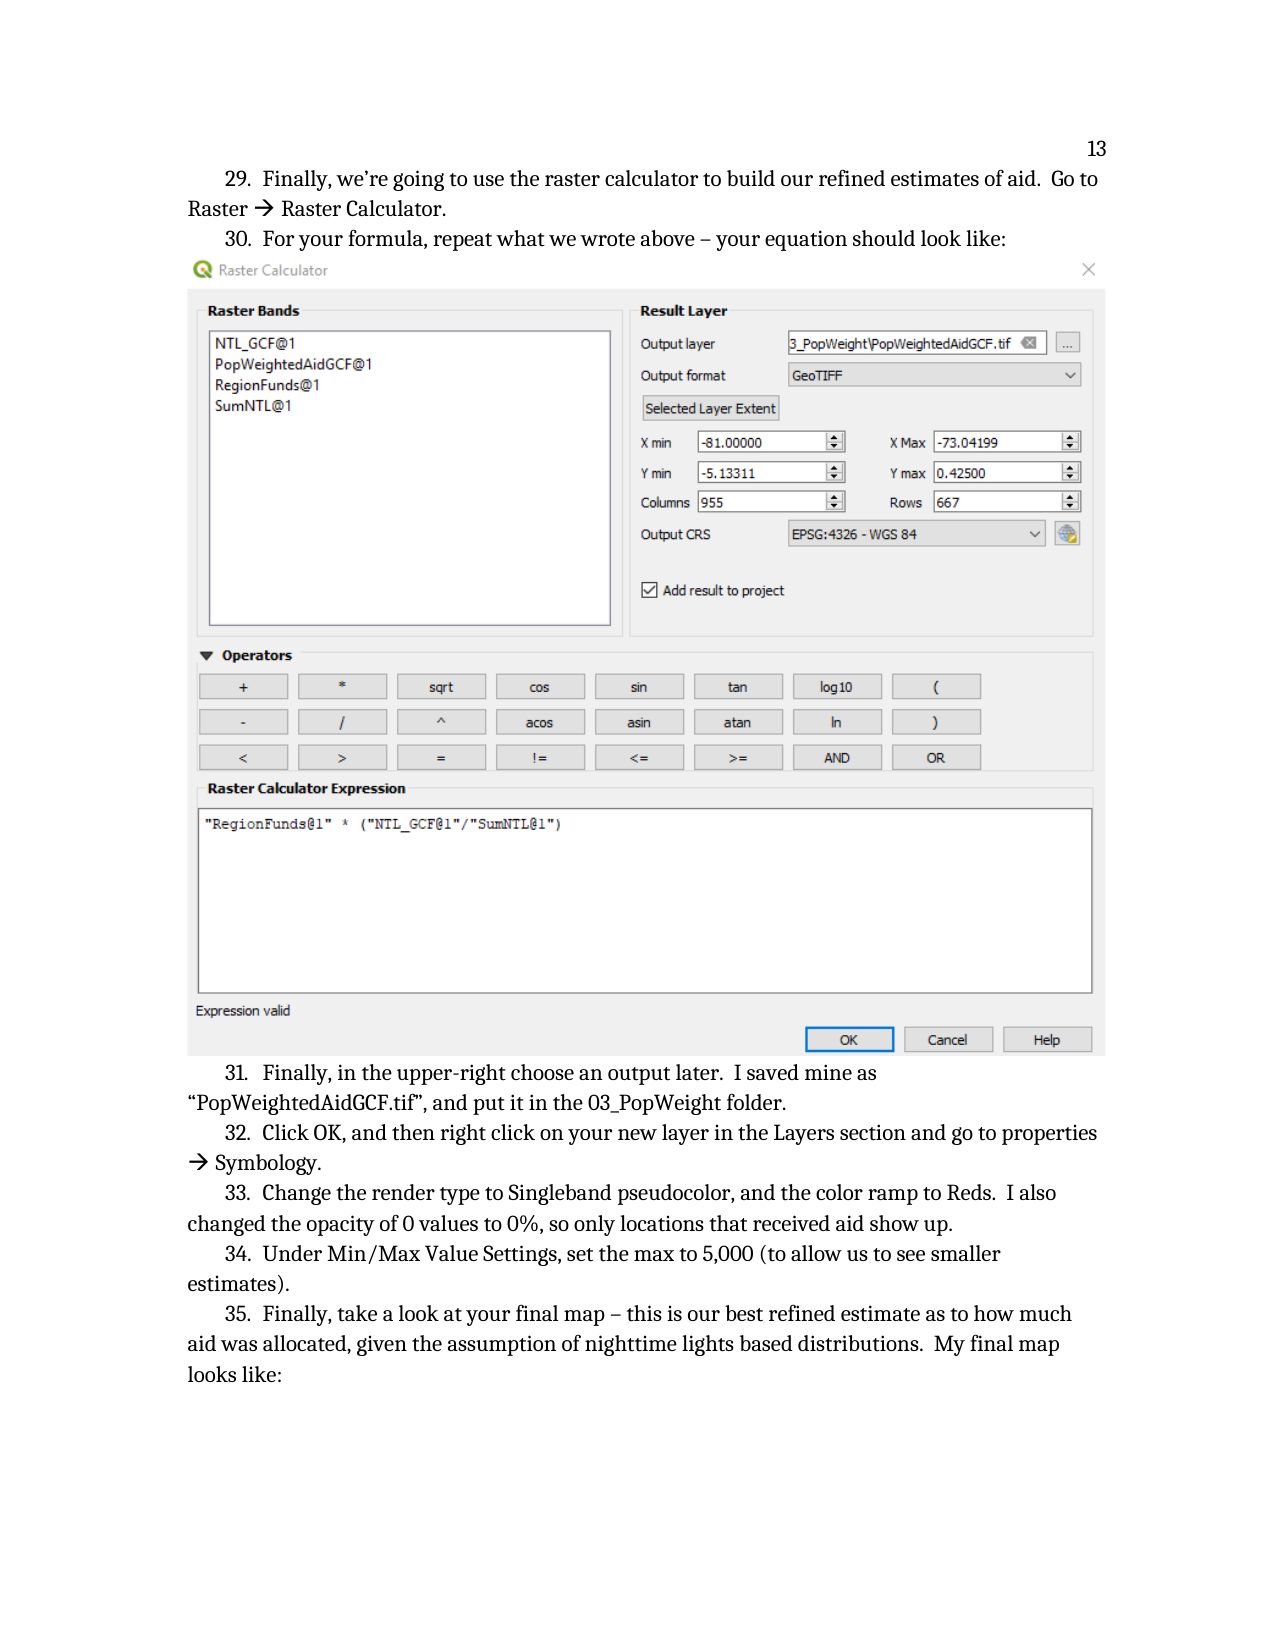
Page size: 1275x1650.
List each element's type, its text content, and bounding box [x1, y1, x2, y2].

list Finally, in the upper-right choose an output later. I saved mine as “PopWeightedAidGCF.tif”, and put it in the 03_PopWeight folder. [187, 1059, 1106, 1116]
list Under Min/Max Value Settings, set the max to 5,000 (to allow us to see smaller estimates). [187, 1241, 1106, 1297]
picture [187, 256, 1106, 1056]
list Click OK, and then right click on your new layer in the Layers section and go to properties Symbology. [187, 1120, 1106, 1176]
list Finally, we’re going to use the raster calculator to build our refined estimates of aid. Go to Raster Raster Calculator. [187, 166, 1106, 222]
list Change the render type to Singleband pseudocolor, and the color ramp to Reds. I also changed the opacity of 0 values to 0%, so only locations that received aid show up. [187, 1180, 1106, 1237]
list Finally, take a look at your final map – this is our best refined estimate as to how much aid was allocated, given the assumption of nighttime lights based distributions. My final map looks like: [187, 1301, 1106, 1388]
list For your formula, repeat what we wrote above – your equation should look like: [187, 226, 1106, 256]
